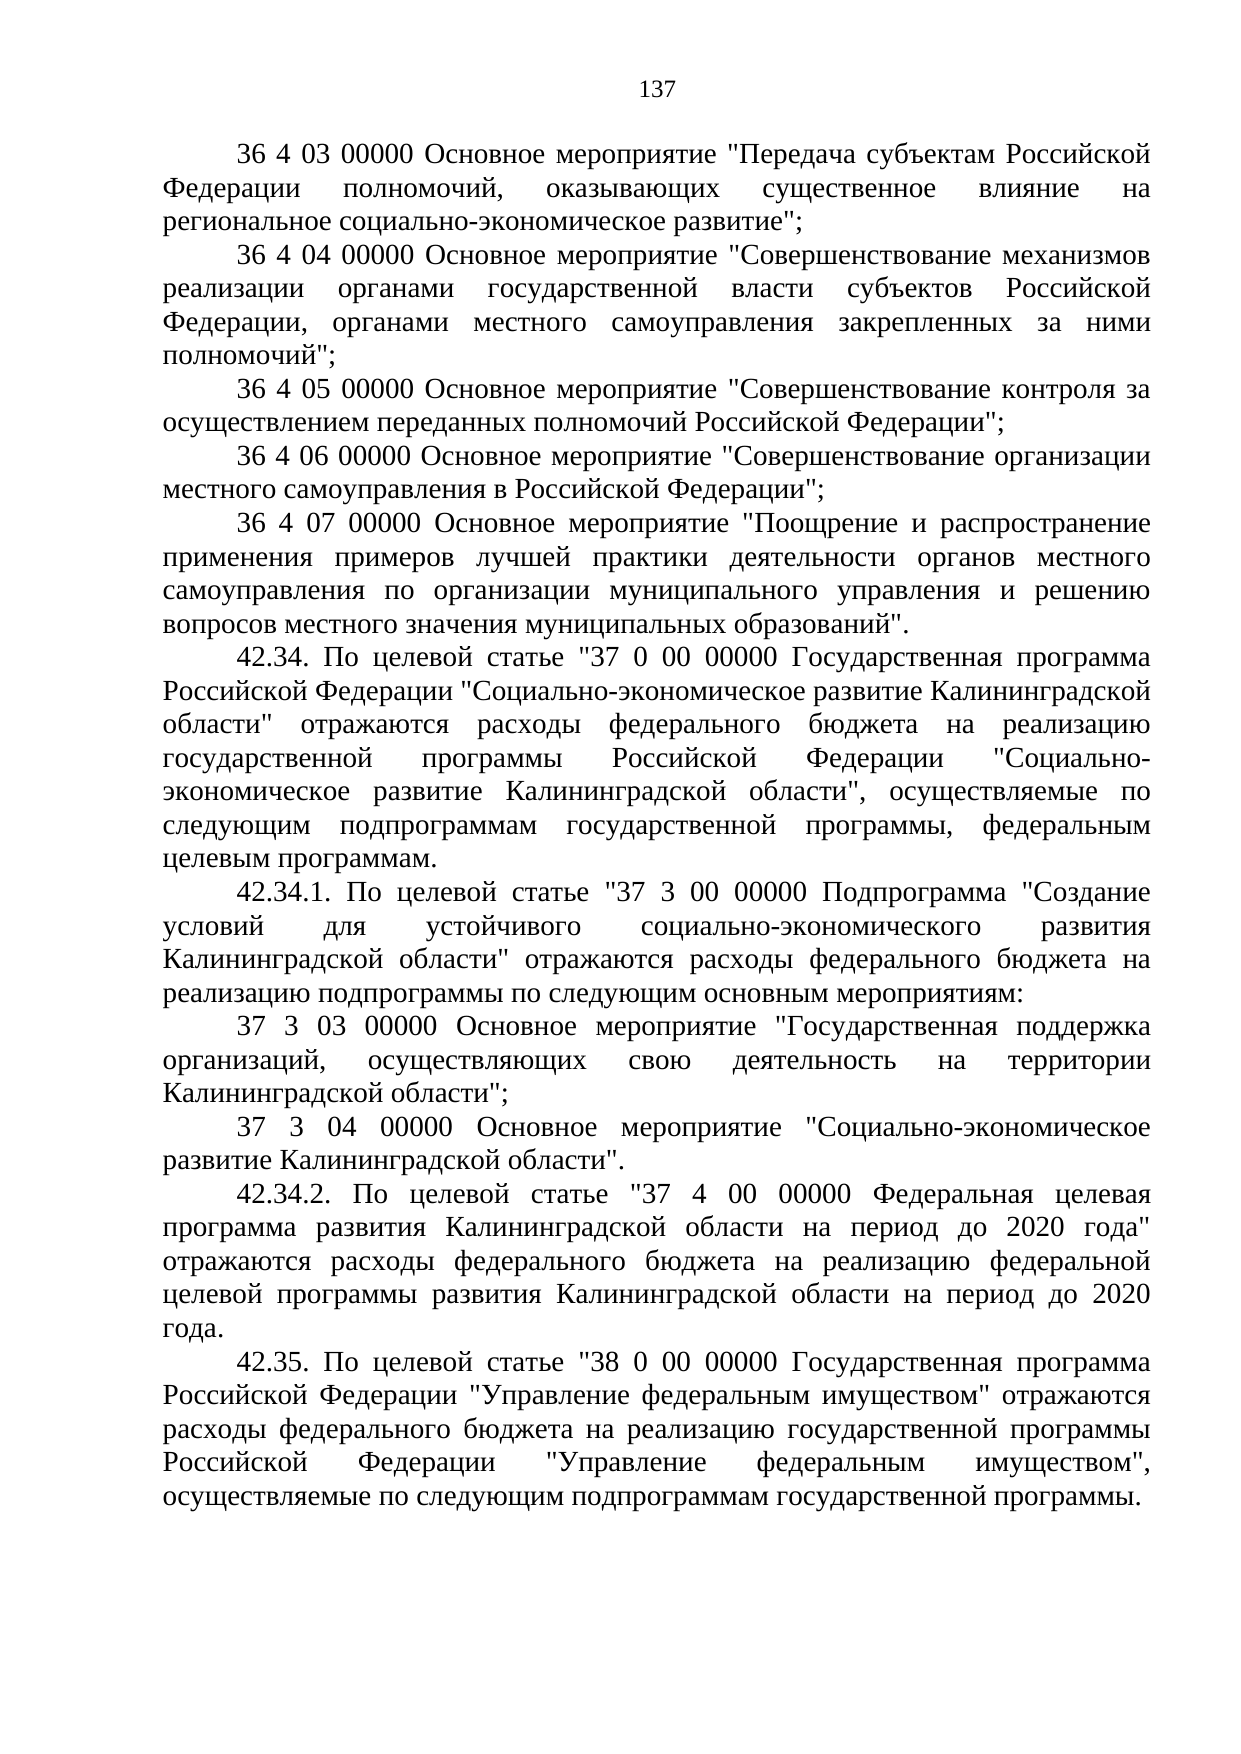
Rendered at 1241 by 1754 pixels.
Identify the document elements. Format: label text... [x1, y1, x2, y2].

text 42.34.1. По целевой статье "37 3 00 00000 Подпрограмма "Создание условий для устойчивого социально-экономического развития Калининградской области" отражаются расходы федерального бюджета на реализацию подпрограммы по следующим основным мероприятиям: [162, 874, 1152, 1008]
text 36 4 07 00000 Основное мероприятие "Поощрение и распространение применения примеров лучшей практики деятельности органов местного самоуправления по организации муниципального управления и решению вопросов местного значения муниципальных образований". [162, 505, 1152, 639]
text 42.34. По целевой статье "37 0 00 00000 Государственная программа Российской Федерации "Социально-экономическое развитие Калининградской области" отражаются расходы федерального бюджета на реализацию государственной программы Российской Федерации "Социально-экономическое развитие Калининградской области", осуществляемые по следующим подпрограммам государственной программы, федеральным целевым программам. [162, 639, 1152, 874]
text 36 4 05 00000 Основное мероприятие "Совершенствование контроля за осуществлением переданных полномочий Российской Федерации"; [162, 371, 1152, 438]
text 42.34.2. По целевой статье "37 4 00 00000 Федеральная целевая программа развития Калининградской области на период до 2020 года" отражаются расходы федерального бюджета на реализацию федеральной целевой программы развития Калининградской области на период до 2020 года. [162, 1176, 1152, 1344]
text 36 4 06 00000 Основное мероприятие "Совершенствование организации местного самоуправления в Российской Федерации"; [162, 438, 1152, 505]
text 37 3 03 00000 Основное мероприятие "Государственная поддержка организаций, осуществляющих свою деятельность на территории Калининградской области"; [162, 1008, 1152, 1109]
text 36 4 04 00000 Основное мероприятие "Совершенствование механизмов реализации органами государственной власти субъектов Российской Федерации, органами местного самоуправления закрепленных за ними полномочий"; [162, 237, 1152, 371]
text 36 4 03 00000 Основное мероприятие "Передача субъектам Российской Федерации полномочий, оказывающих существенное влияние на региональное социально-экономическое развитие"; [162, 136, 1152, 237]
text 37 3 04 00000 Основное мероприятие "Социально-экономическое развитие Калининградской области". [162, 1109, 1152, 1176]
text 42.35. По целевой статье "38 0 00 00000 Государственная программа Российской Федерации "Управление федеральным имуществом" отражаются расходы федерального бюджета на реализацию государственной программы Российской Федерации "Управление федеральным имуществом", осуществляемые по следующим подпрограммам государственной программы. [162, 1344, 1152, 1511]
